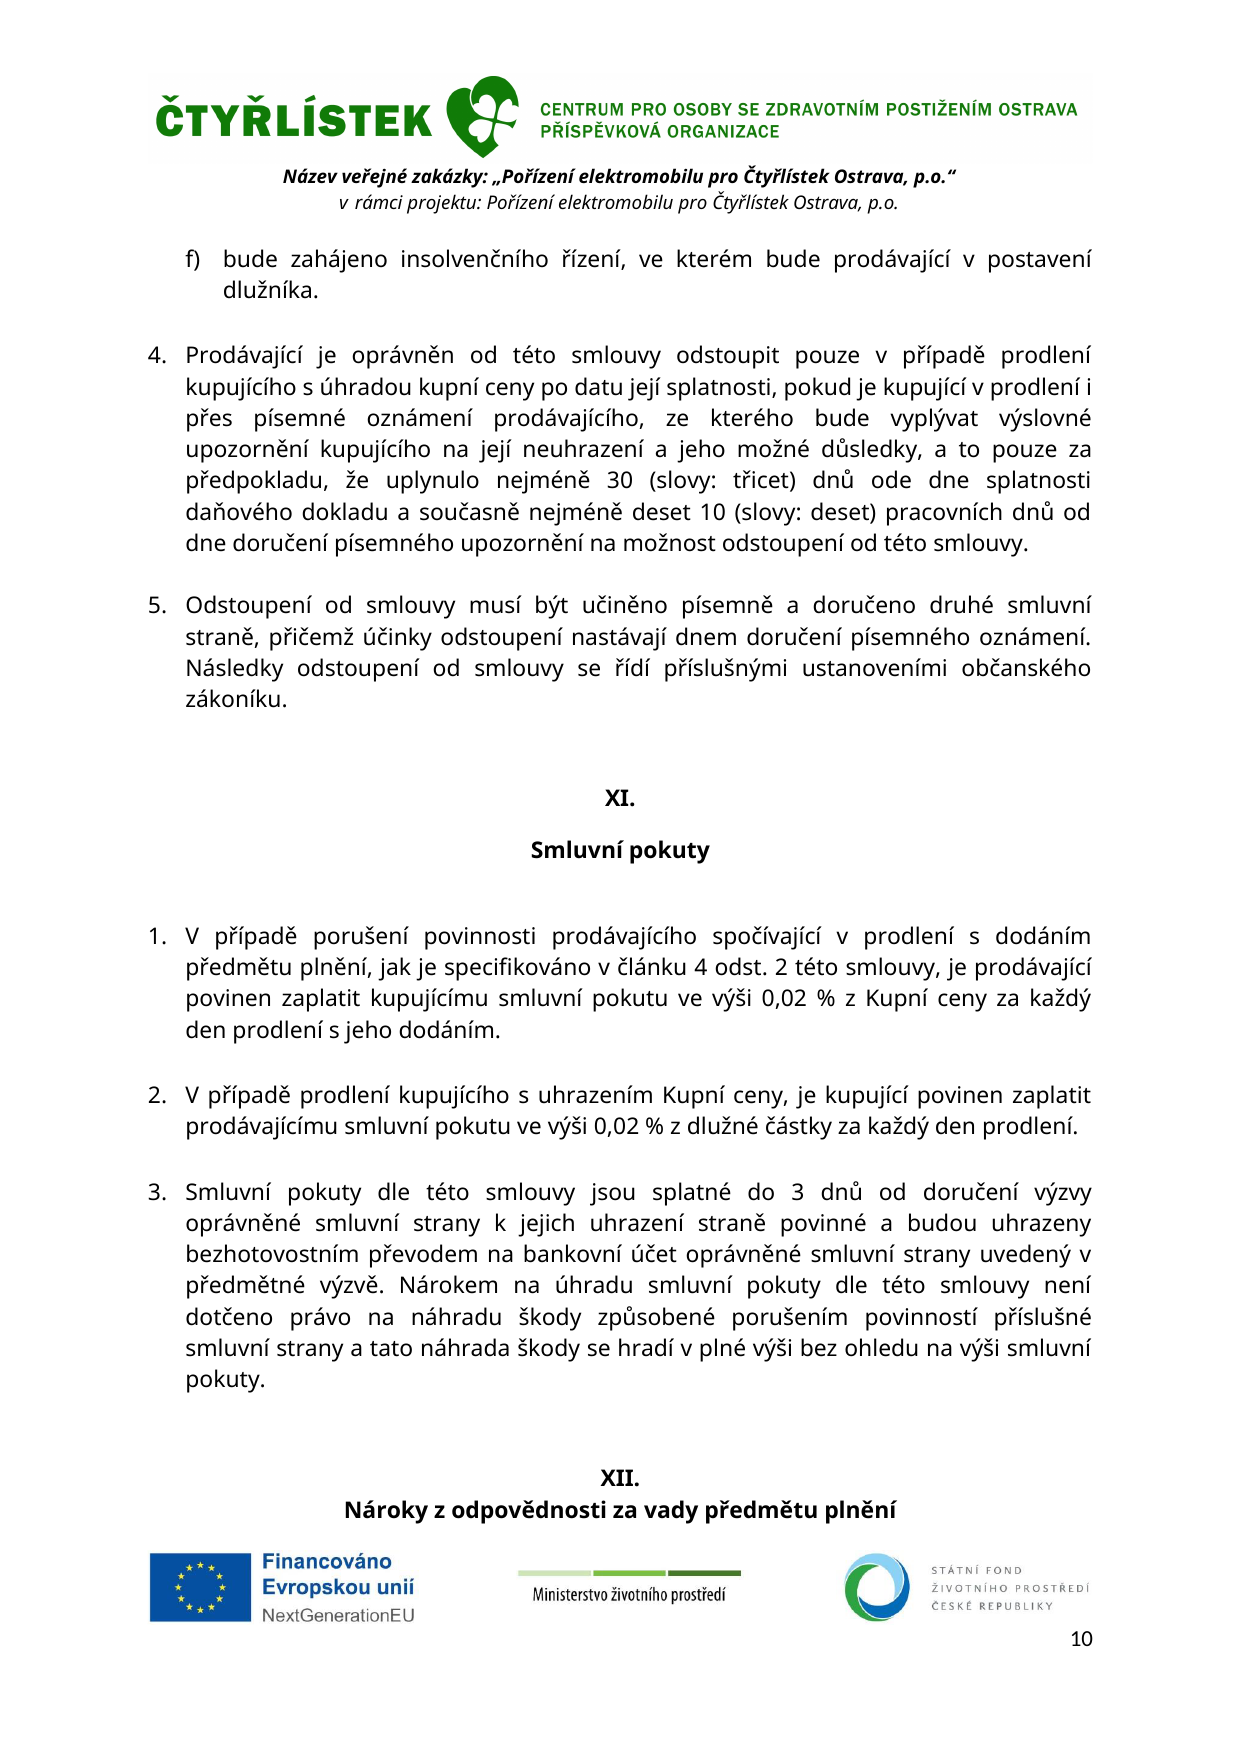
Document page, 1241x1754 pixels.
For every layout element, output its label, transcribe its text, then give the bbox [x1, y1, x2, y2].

list bude zahájeno insolvenčního řízení, ve kterém bude prodávající v postavení dlužníka. [185, 243, 1093, 305]
text XII. [148, 1462, 1093, 1493]
picture [147, 73, 1093, 164]
text XI. [148, 782, 1093, 813]
text Nároky z odpovědnosti za vady předmětu plnění [148, 1493, 1093, 1525]
list V případě porušení povinnosti prodávajícího spočívající v prodlení s dodáním předmětu plnění, jak je specifikováno v článku 4 odst. 2 této smlouvy, je prodávající povinen zaplatit kupujícímu smluvní pokutu ve výši 0,02 % z Kupní ceny za každý den prodlení s jeho dodáním. [148, 920, 1093, 1045]
list V případě prodlení kupujícího s uhrazením Kupní ceny, je kupující povinen zaplatit prodávajícímu smluvní pokutu ve výši 0,02 % z dlužné částky za každý den prodlení. [148, 1079, 1093, 1141]
list Smluvní pokuty dle této smlouvy jsou splatné do 3 dnů od doručení výzvy oprávněné smluvní strany k jejich uhrazení straně povinné a budou uhrazeny bezhotovostním převodem na bankovní účet oprávněné smluvní strany uvedený v předmětné výzvě. Nárokem na úhradu smluvní pokuty dle této smlouvy není dotčeno právo na náhradu škody způsobené porušením povinností příslušné smluvní strany a tato náhrada škody se hradí v plné výši bez ohledu na výši smluvní pokuty. [148, 1175, 1093, 1394]
text Smluvní pokuty [148, 834, 1093, 865]
list Odstoupení od smlouvy musí být učiněno písemně a doručeno druhé smluvní straně, přičemž účinky odstoupení nastávají dnem doručení písemného oznámení. Následky odstoupení od smlouvy se řídí příslušnými ustanoveními občanského zákoníku. [148, 589, 1093, 714]
list Prodávající je oprávněn od této smlouvy odstoupit pouze v případě prodlení kupujícího s úhradou kupní ceny po datu její splatnosti, pokud je kupující v prodlení i přes písemné oznámení prodávajícího, ze kterého bude vyplývat výslovné upozornění kupujícího na její neuhrazení a jeho možné důsledky, a to pouze za předpokladu, že uplynulo nejméně 30 (slovy: třicet) dnů ode dne splatnosti daňového dokladu a současně nejméně deset 10 (slovy: deset) pracovních dnů od dne doručení písemného upozornění na možnost odstoupení od této smlouvy. [148, 339, 1093, 558]
